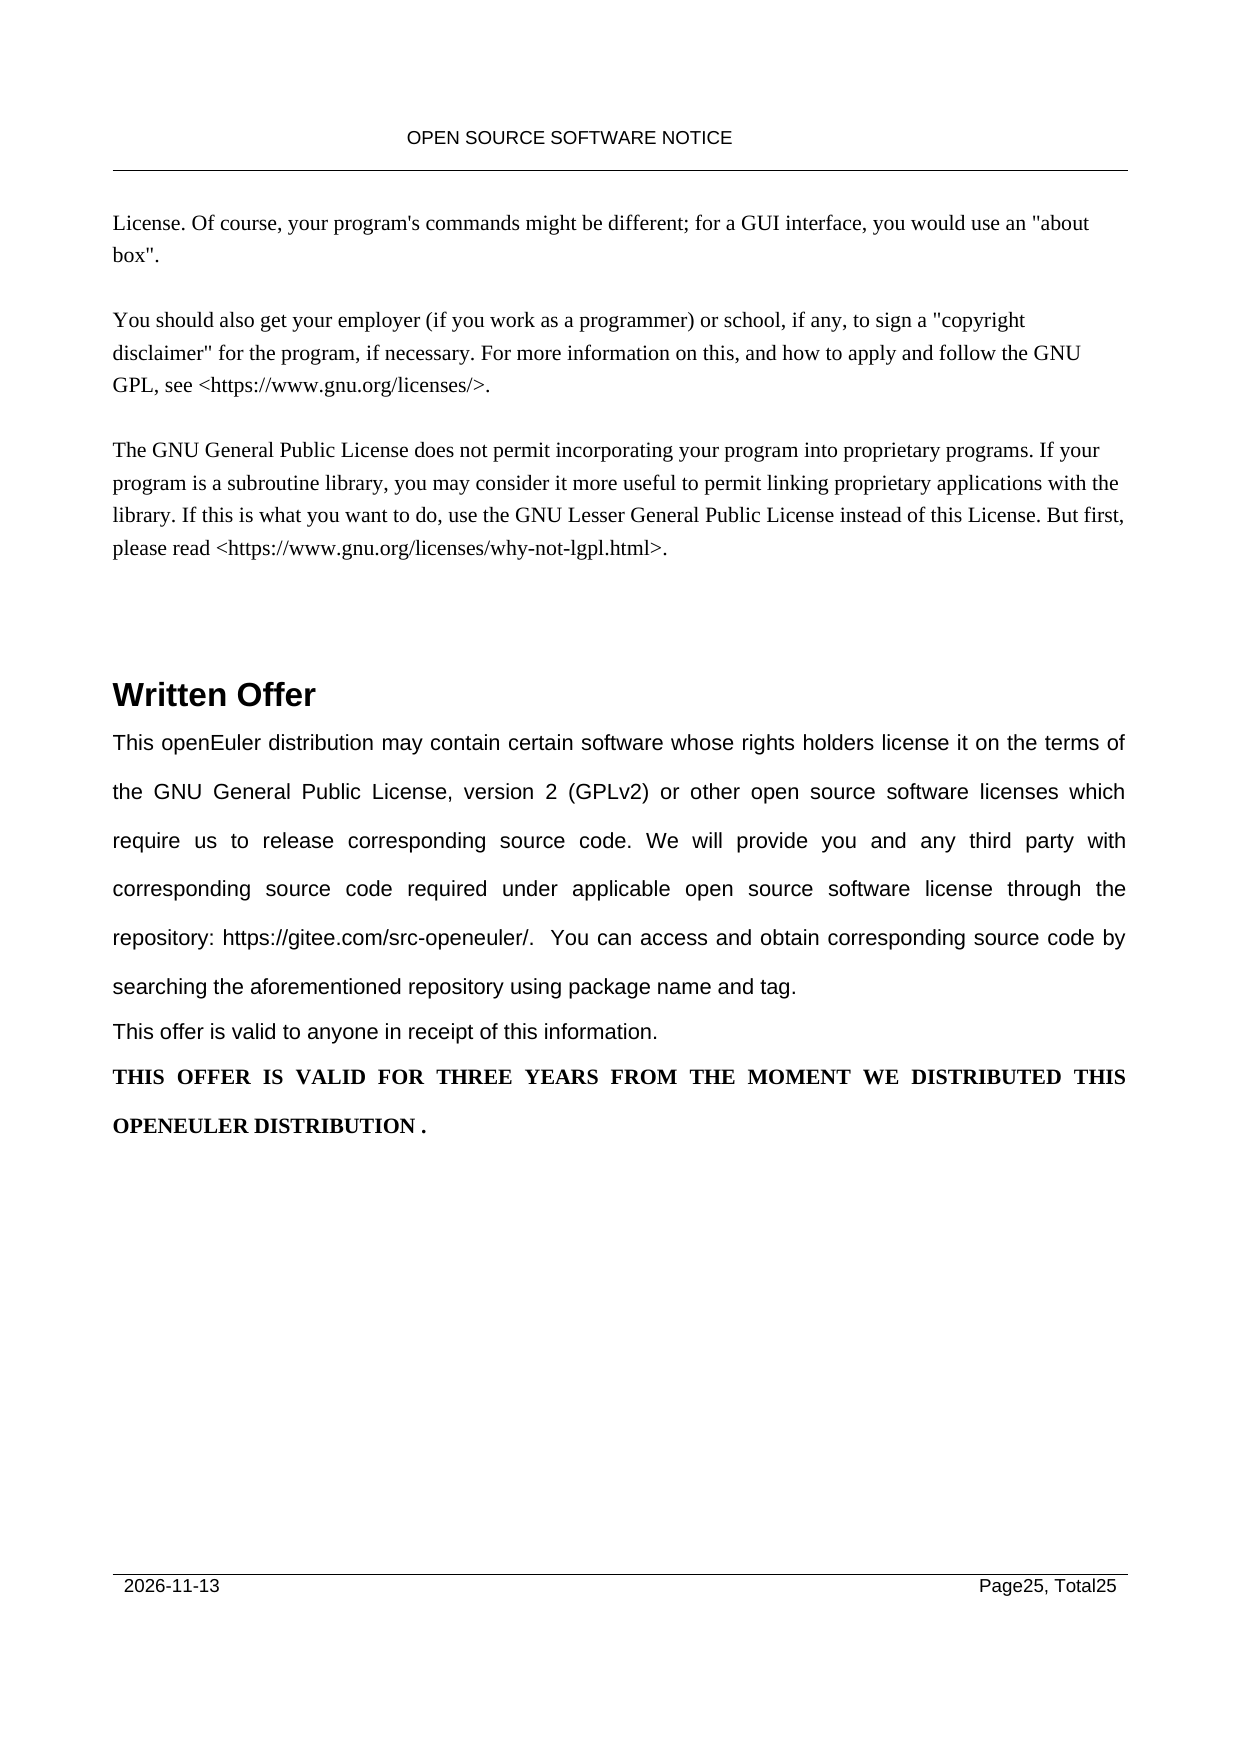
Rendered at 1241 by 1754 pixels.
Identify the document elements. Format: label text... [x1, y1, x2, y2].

text You should also get your employer (if you work as a programmer) or school, if any, to sign a "copyright disclaimer" for the program, if necessary. For more information on this, and how to apply and follow the GNU GPL, see <https://www.gnu.org/licenses/>. [112, 304, 1128, 401]
text THIS OFFER IS VALID FOR THREE YEARS FROM THE MOMENT WE DISTRIBUTED THIS OPENEULER DISTRIBUTION . [112, 1060, 1128, 1142]
text Written Offer [112, 661, 1128, 726]
text The GNU General Public License does not permit incorporating your program into proprietary programs. If your program is a subroutine library, you may consider it more useful to permit linking proprietary applications with the library. If this is what you want to do, use the GNU Lesser General Public License instead of this License. But first, please read <https://www.gnu.org/licenses/why-not-lgpl.html>. [112, 434, 1128, 564]
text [112, 206, 1128, 271]
text This openEuler distribution may contain certain software whose rights holders license it on the terms of the GNU General Public License, version 2 (GPLv2) or other open source software licenses which require us to release corresponding source code. We will provide you and any third party with corresponding source code required under applicable open source software license through the repository: https://gitee.com/src-openeuler/. You can access and obtain corresponding source code by searching the aforementioned repository using package name and tag. [112, 726, 1128, 1003]
text This offer is valid to anyone in receipt of this information. [112, 1015, 1128, 1048]
